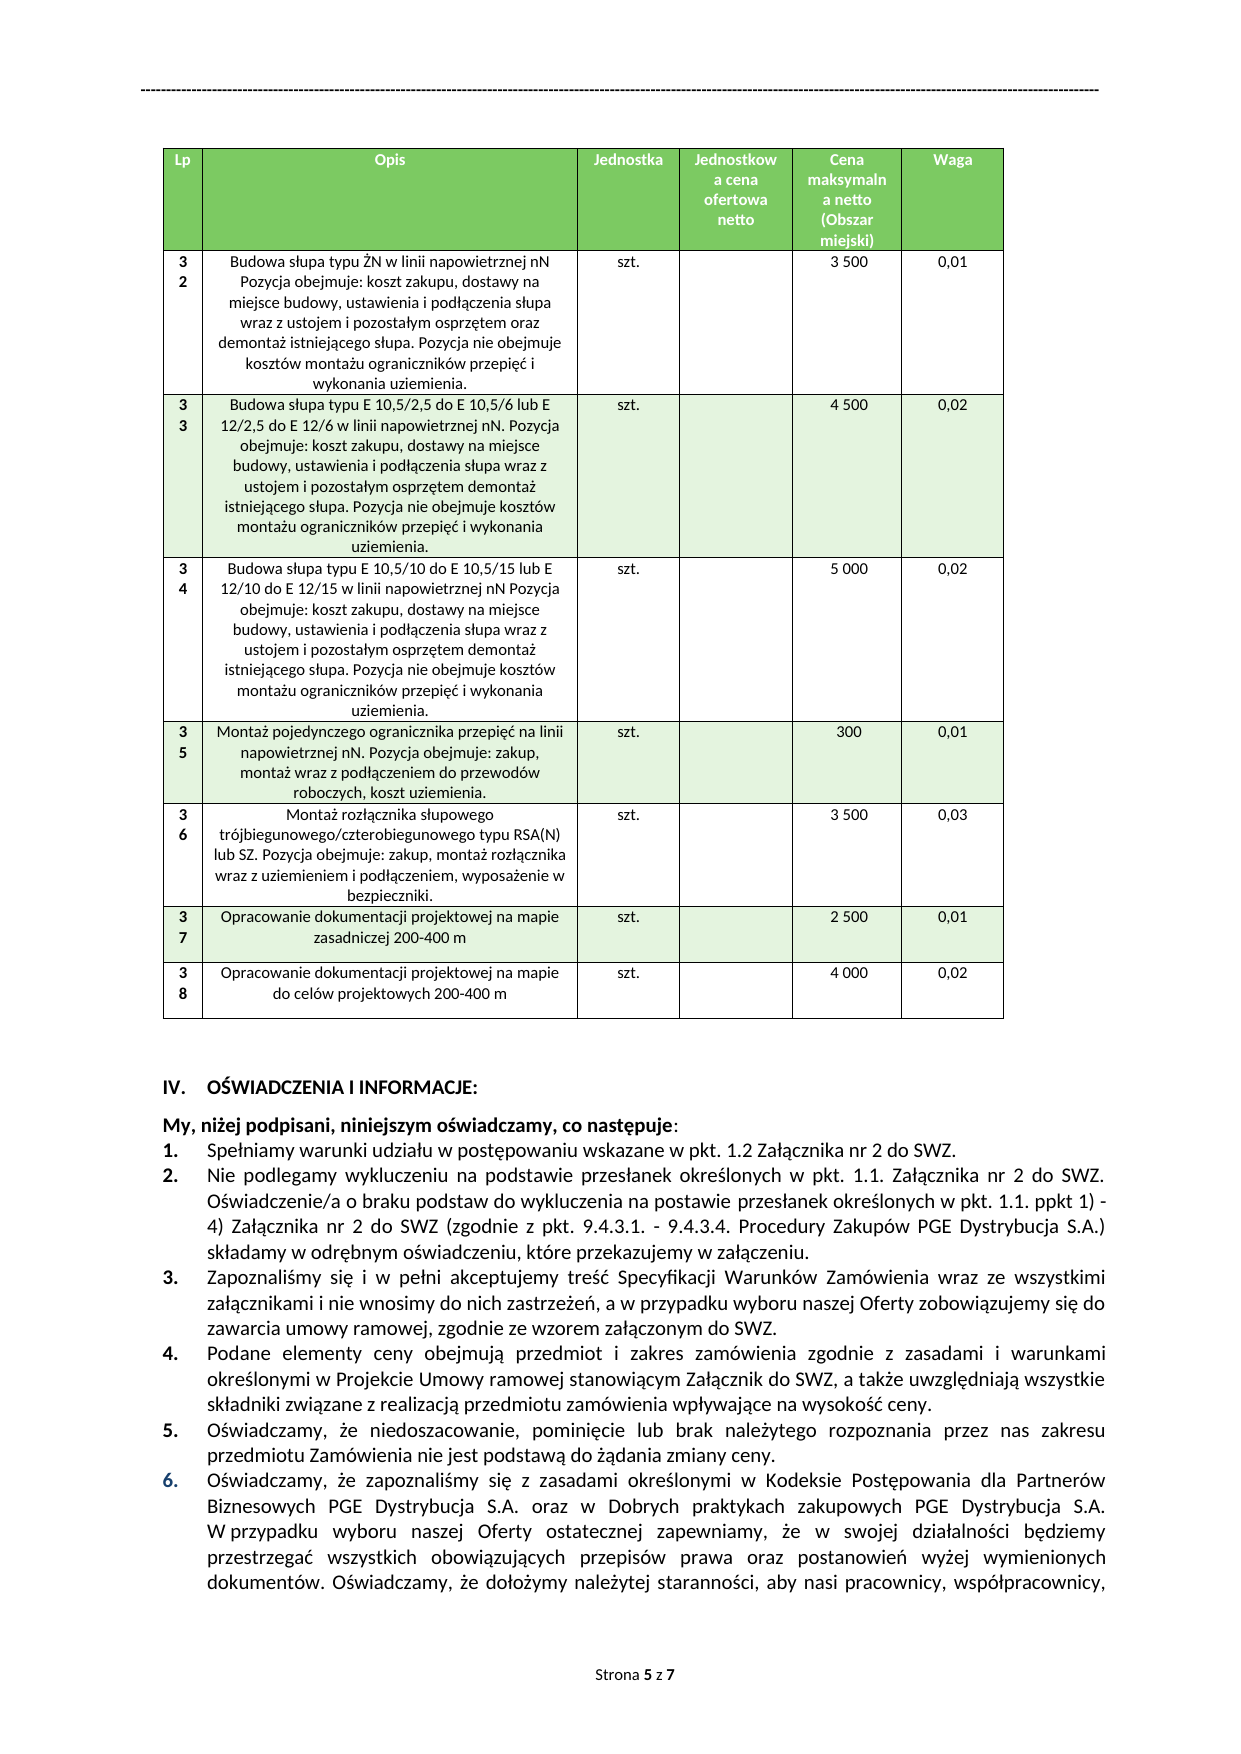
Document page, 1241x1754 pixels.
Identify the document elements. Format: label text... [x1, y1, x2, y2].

table_cell 3 500 [793, 251, 901, 393]
table_cell [680, 395, 792, 557]
table_cell 0,01 [902, 722, 1003, 803]
table_cell [680, 558, 792, 721]
table_cell Opracowanie dokumentacji projektowej na mapie do celów projektowych 200-400 m [203, 963, 577, 1018]
table_cell 4 000 [793, 963, 901, 1018]
table_cell 0,02 [902, 558, 1003, 721]
table_cell szt. [578, 907, 679, 962]
table_cell 34 [164, 558, 202, 721]
list My, niżej podpisani, niniejszym oświadczamy, co następuje: [162, 1112, 1107, 1137]
table_cell 0,02 [902, 395, 1003, 557]
list Oświadczamy, że niedoszacowanie, pominięcie lub brak należytego rozpoznania przez nas zakresu przedmiotu Zamówienia nie jest podstawą do żądania zmiany ceny. [162, 1417, 1107, 1468]
table_cell szt. [578, 804, 679, 906]
table_cell [680, 963, 792, 1018]
table_cell 0,03 [902, 804, 1003, 906]
list Zapoznaliśmy się i w pełni akceptujemy treść Specyfikacji Warunków Zamówienia wraz ze wszystkimi załącznikami i nie wnosimy do nich zastrzeżeń, a w przypadku wyboru naszej Oferty zobowiązujemy się do zawarcia umowy ramowej, zgodnie ze wzorem załączonym do SWZ. [162, 1264, 1107, 1341]
table_cell 35 [164, 722, 202, 803]
table_cell szt. [578, 963, 679, 1018]
table_header Jednostkowa cena ofertowa netto [680, 149, 792, 250]
table_cell Montaż pojedynczego ogranicznika przepięć na linii napowietrznej nN. Pozycja obejmuje: zakup, montaż wraz z podłączeniem do przewodów roboczych, koszt uziemienia. [203, 722, 577, 803]
table_header Cena maksymalna netto (Obszar miejski) [793, 149, 901, 250]
subtitle OŚWIADCZENIA I INFORMACJE: [162, 1075, 1107, 1100]
table_cell 0,01 [902, 251, 1003, 393]
list Podane elementy ceny obejmują przedmiot i zakres zamówienia zgodnie z zasadami i warunkami określonymi w Projekcie Umowy ramowej stanowiącym Załącznik do SWZ, a także uwzględniają wszystkie składniki związane z realizacją przedmiotu zamówienia wpływające na wysokość ceny. [162, 1341, 1107, 1417]
table_cell 37 [164, 907, 202, 962]
table_cell 5 000 [793, 558, 901, 721]
table_cell [680, 907, 792, 962]
table_cell 300 [793, 722, 901, 803]
table_cell szt. [578, 722, 679, 803]
table_cell szt. [578, 251, 679, 393]
table_header Lp [164, 149, 202, 250]
table_cell szt. [578, 395, 679, 557]
table_cell 33 [164, 395, 202, 557]
table_header Jednostka [578, 149, 679, 250]
table_cell Budowa słupa typu ŻN w linii napowietrznej nN Pozycja obejmuje: koszt zakupu, dostawy na miejsce budowy, ustawienia i podłączenia słupa wraz z ustojem i pozostałym osprzętem oraz demontaż istniejącego słupa. Pozycja nie obejmuje kosztów montażu ograniczników przepięć i wykonania uziemienia. [203, 251, 577, 393]
table_cell [680, 804, 792, 906]
table_cell 38 [164, 963, 202, 1018]
table_cell Opracowanie dokumentacji projektowej na mapie zasadniczej 200-400 m [203, 907, 577, 962]
list Nie podlegamy wykluczeniu na podstawie przesłanek określonych w pkt. 1.1. Załącznika nr 2 do SWZ. Oświadczenie/a o braku podstaw do wykluczenia na postawie przesłanek określonych w pkt. 1.1. ppkt 1) - 4) Załącznika nr 2 do SWZ (zgodnie z pkt. 9.4.3.1. - 9.4.3.4. Procedury Zakupów PGE Dystrybucja S.A.) składamy w odrębnym oświadczeniu, które przekazujemy w załączeniu. [162, 1163, 1107, 1264]
list Spełniamy warunki udziału w postępowaniu wskazane w pkt. 1.2 Załącznika nr 2 do SWZ. [162, 1137, 1107, 1163]
table_header Waga [902, 149, 1003, 250]
table_header Opis [203, 149, 577, 250]
table_cell 0,01 [902, 907, 1003, 962]
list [162, 1468, 1107, 1595]
table_cell 4 500 [793, 395, 901, 557]
table_cell 36 [164, 804, 202, 906]
table_cell [680, 251, 792, 393]
table_cell 3 500 [793, 804, 901, 906]
table_cell Budowa słupa typu E 10,5/10 do E 10,5/15 lub E 12/10 do E 12/15 w linii napowietrznej nN Pozycja obejmuje: koszt zakupu, dostawy na miejsce budowy, ustawienia i podłączenia słupa wraz z ustojem i pozostałym osprzętem demontaż istniejącego słupa. Pozycja nie obejmuje kosztów montażu ograniczników przepięć i wykonania uziemienia. [203, 558, 577, 721]
table_cell szt. [578, 558, 679, 721]
table_cell [680, 722, 792, 803]
table_cell 2 500 [793, 907, 901, 962]
table_cell 32 [164, 251, 202, 393]
table_cell Montaż rozłącznika słupowego trójbiegunowego/czterobiegunowego typu RSA(N) lub SZ. Pozycja obejmuje: zakup, montaż rozłącznika wraz z uziemieniem i podłączeniem, wyposażenie w bezpieczniki. [203, 804, 577, 906]
table_cell Budowa słupa typu E 10,5/2,5 do E 10,5/6 lub E 12/2,5 do E 12/6 w linii napowietrznej nN. Pozycja obejmuje: koszt zakupu, dostawy na miejsce budowy, ustawienia i podłączenia słupa wraz z ustojem i pozostałym osprzętem demontaż istniejącego słupa. Pozycja nie obejmuje kosztów montażu ograniczników przepięć i wykonania uziemienia. [203, 395, 577, 557]
table_cell 0,02 [902, 963, 1003, 1018]
